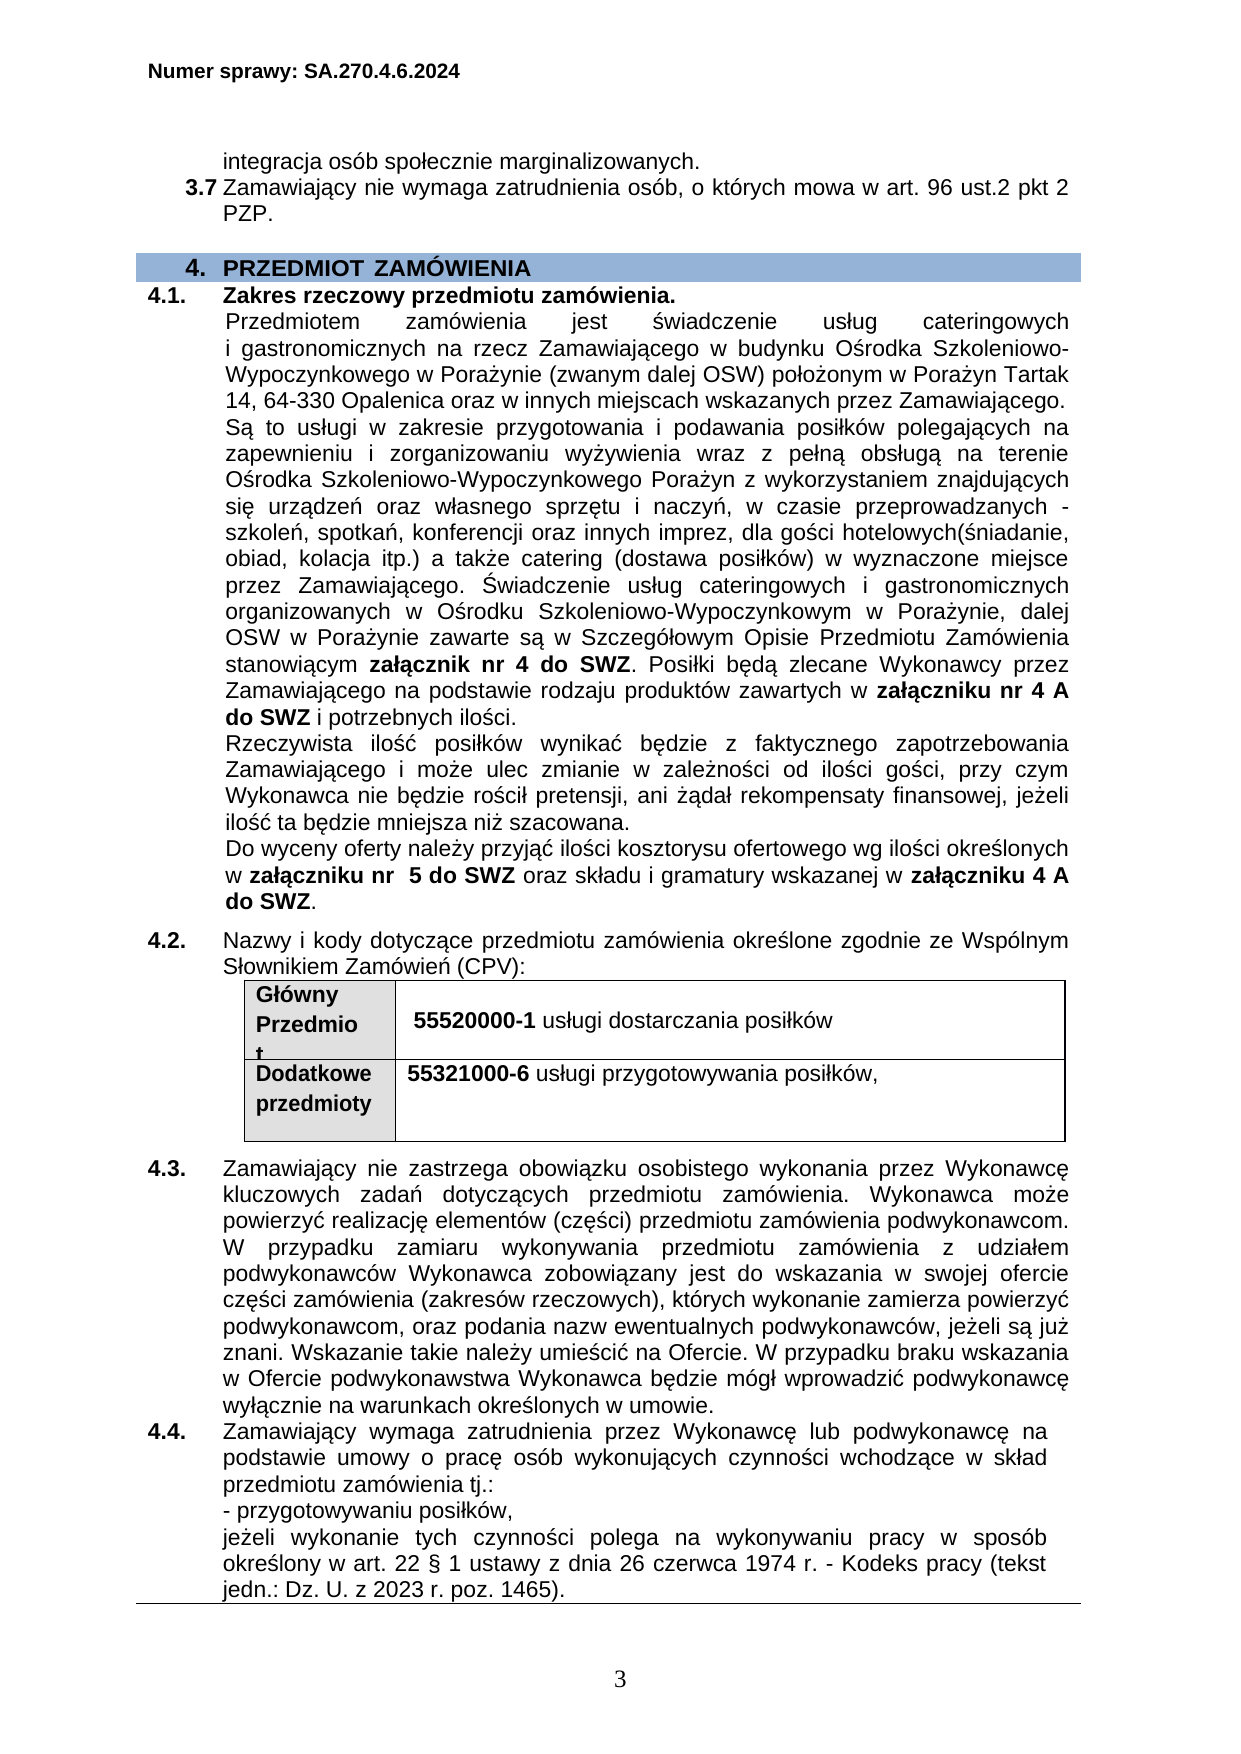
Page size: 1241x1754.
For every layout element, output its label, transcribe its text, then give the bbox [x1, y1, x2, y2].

table_cell PRZEDMIOT ZAMÓWIENIA [136, 253, 1081, 282]
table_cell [136, 148, 1081, 253]
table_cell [136, 282, 1081, 1602]
